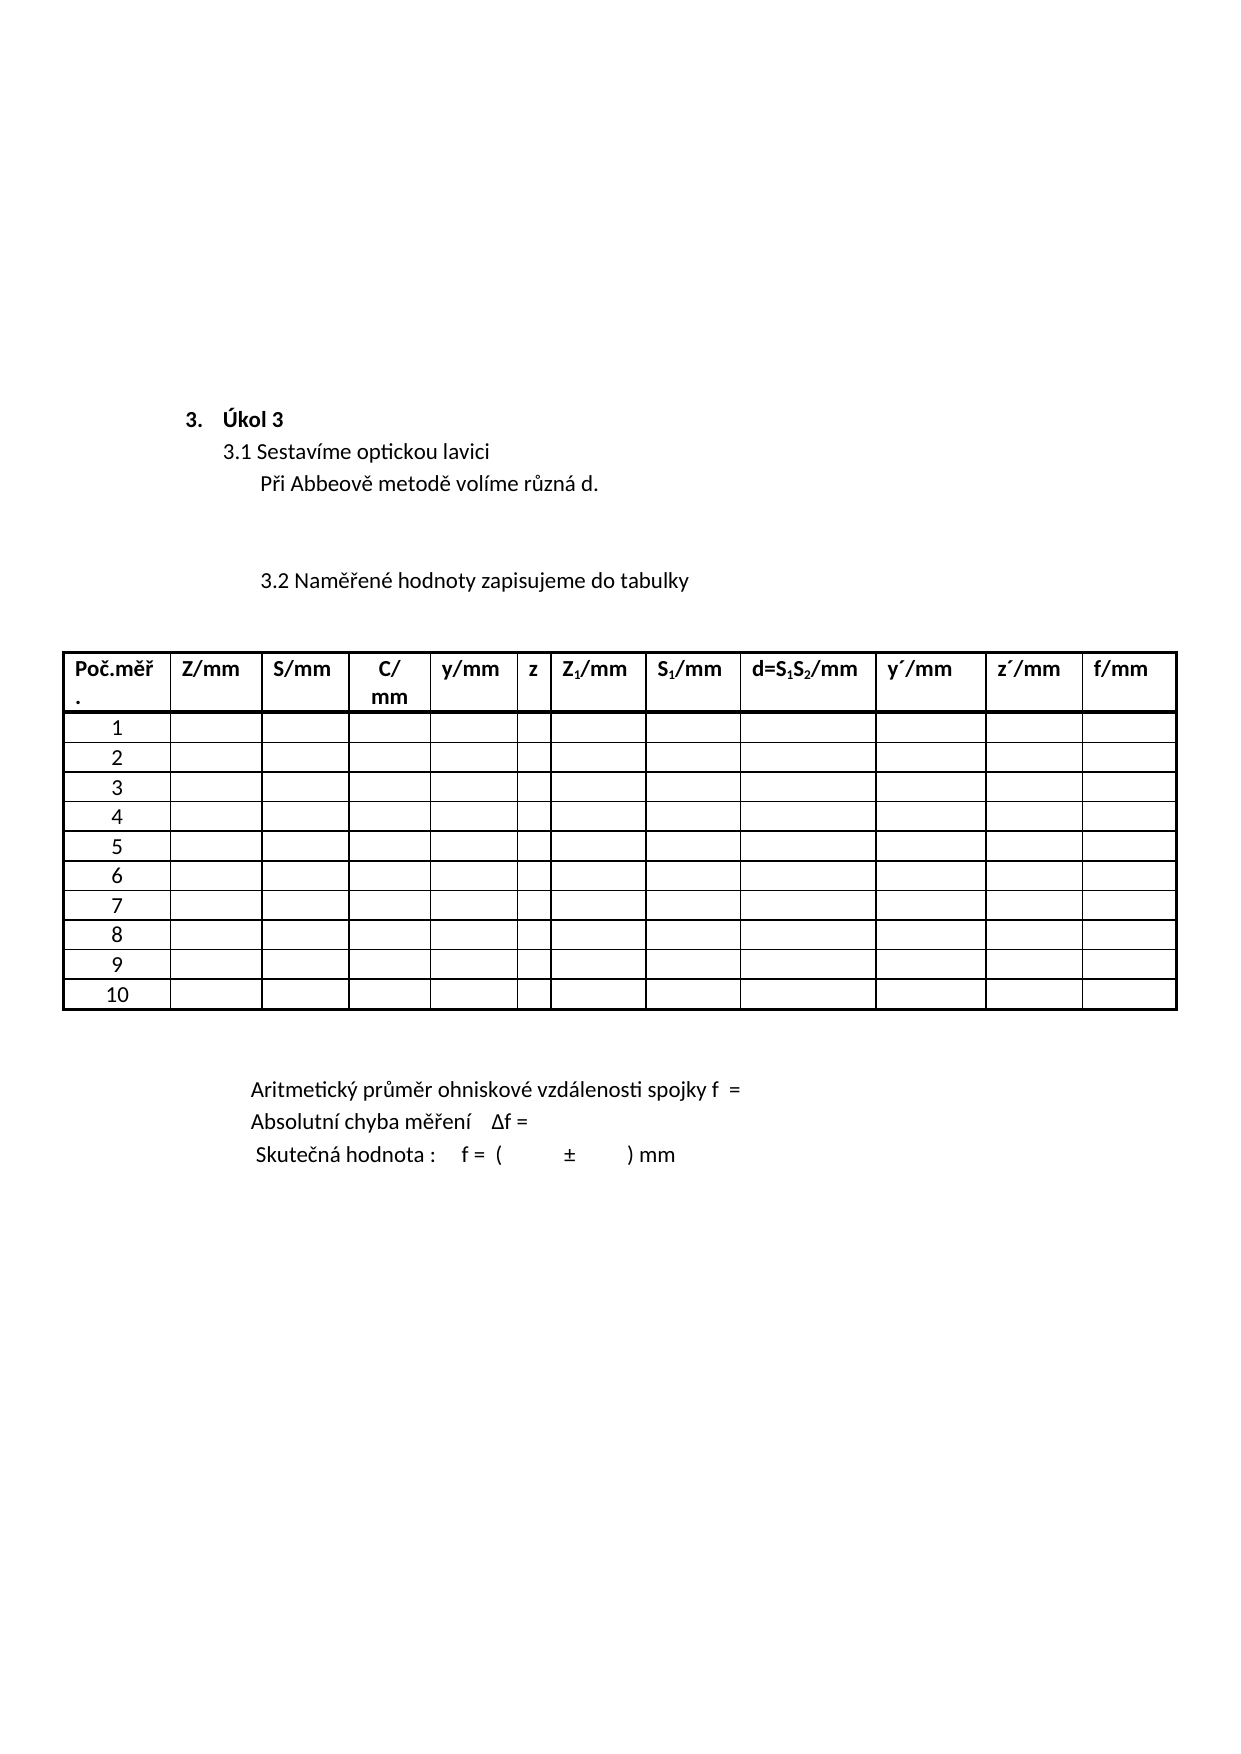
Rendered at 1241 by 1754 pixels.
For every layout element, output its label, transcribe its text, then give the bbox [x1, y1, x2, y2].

table_cell [350, 980, 430, 1008]
table_cell [171, 891, 261, 919]
table_cell [741, 773, 875, 801]
table_cell 9 [65, 950, 170, 978]
table_cell [741, 921, 875, 949]
table_cell [518, 862, 550, 889]
table_cell [431, 832, 517, 860]
list Absolutní chyba měření Δf = [148, 1107, 1093, 1136]
table_cell [350, 714, 430, 742]
table_cell 7 [65, 891, 170, 919]
table_cell [987, 743, 1082, 771]
table_cell [877, 921, 985, 949]
table_cell [1083, 714, 1175, 742]
table_cell [647, 921, 740, 949]
table_cell [647, 832, 740, 860]
table_cell [987, 862, 1082, 889]
table_cell [647, 980, 740, 1008]
list 3.1 Sestavíme optickou lavici [223, 437, 1093, 465]
table_cell [171, 980, 261, 1008]
table_cell [647, 950, 740, 978]
table_cell 6 [65, 862, 170, 889]
table_cell [431, 980, 517, 1008]
table_cell [741, 743, 875, 771]
table_cell [877, 980, 985, 1008]
table_cell [741, 714, 875, 742]
table_cell [518, 714, 550, 742]
table_cell [647, 802, 740, 830]
table_cell [877, 950, 985, 978]
table_cell 2 [65, 743, 170, 771]
table_cell [877, 802, 985, 830]
table_cell [987, 802, 1082, 830]
table_cell [171, 921, 261, 949]
table_cell [877, 862, 985, 889]
table_cell [647, 773, 740, 801]
table_cell [1083, 743, 1175, 771]
table_header C/mm [350, 654, 430, 710]
table_cell 3 [65, 773, 170, 801]
table_cell [350, 891, 430, 919]
table_cell [987, 980, 1082, 1008]
table_header Z/mm [171, 654, 261, 710]
table_cell [877, 891, 985, 919]
table_cell [263, 980, 348, 1008]
table_cell [552, 980, 645, 1008]
table_cell [552, 862, 645, 889]
table_cell [518, 891, 550, 919]
table_cell [431, 773, 517, 801]
table_cell [552, 802, 645, 830]
table_cell 10 [65, 980, 170, 1008]
table_cell [1083, 832, 1175, 860]
table_header d=S1S2/mm [741, 654, 875, 710]
list Skutečná hodnota : f = ( ± ) mm [148, 1140, 1093, 1168]
table_cell [552, 891, 645, 919]
table_cell 8 [65, 921, 170, 949]
table_cell [647, 714, 740, 742]
table_cell [987, 950, 1082, 978]
table_cell [171, 802, 261, 830]
table_cell [431, 891, 517, 919]
table_cell [263, 802, 348, 830]
table_cell [877, 743, 985, 771]
table_header S/mm [263, 654, 348, 710]
table_header Z1/mm [552, 654, 645, 710]
table_cell 4 [65, 802, 170, 830]
list Při Abbeově metodě volíme různá d. [260, 469, 1093, 497]
table_cell [171, 950, 261, 978]
table_cell [741, 832, 875, 860]
table_cell [1083, 950, 1175, 978]
table_cell [1083, 773, 1175, 801]
table_cell [431, 921, 517, 949]
list 3.2 Naměřené hodnoty zapisujeme do tabulky [260, 566, 1093, 594]
table_cell [350, 832, 430, 860]
table_cell [877, 832, 985, 860]
table_cell [552, 743, 645, 771]
table_cell [350, 773, 430, 801]
table_cell [350, 950, 430, 978]
table_cell [518, 802, 550, 830]
table_cell [1083, 802, 1175, 830]
table_cell [741, 802, 875, 830]
table_cell [552, 832, 645, 860]
table_cell [741, 891, 875, 919]
table_cell [1083, 921, 1175, 949]
table_cell [552, 773, 645, 801]
table_cell [171, 832, 261, 860]
table_cell [171, 714, 261, 742]
table_cell [741, 862, 875, 889]
list Aritmetický průměr ohniskové vzdálenosti spojky f = [148, 1075, 1093, 1103]
table_cell [552, 950, 645, 978]
table_cell [431, 743, 517, 771]
table_cell [518, 743, 550, 771]
table_cell [350, 921, 430, 949]
table_cell 1 [65, 714, 170, 742]
table_cell [1083, 891, 1175, 919]
table_cell [1083, 862, 1175, 889]
table_header f/mm [1083, 654, 1175, 710]
table_cell [350, 802, 430, 830]
table_cell [171, 743, 261, 771]
table_cell [518, 950, 550, 978]
table_cell [987, 921, 1082, 949]
list Úkol 3 [185, 405, 1093, 433]
table_cell [263, 743, 348, 771]
table_header S1/mm [647, 654, 740, 710]
table_cell [647, 862, 740, 889]
table_header y´/mm [877, 654, 985, 710]
table_cell [263, 714, 348, 742]
table_cell [552, 921, 645, 949]
table_cell [263, 862, 348, 889]
table_cell [431, 714, 517, 742]
table_cell [350, 743, 430, 771]
table_cell [171, 862, 261, 889]
table_cell 5 [65, 832, 170, 860]
table_cell [263, 832, 348, 860]
table_header z [518, 654, 550, 710]
table_cell [877, 773, 985, 801]
table_header z´/mm [987, 654, 1082, 710]
table_cell [647, 743, 740, 771]
table_cell [350, 862, 430, 889]
table_cell [263, 921, 348, 949]
table_cell [647, 891, 740, 919]
table_cell [987, 832, 1082, 860]
table_cell [263, 891, 348, 919]
table_cell [431, 802, 517, 830]
table_cell [987, 891, 1082, 919]
table_cell [877, 714, 985, 742]
table_header y/mm [431, 654, 517, 710]
table_cell [741, 980, 875, 1008]
table_cell [431, 950, 517, 978]
table_cell [552, 714, 645, 742]
table_cell [741, 950, 875, 978]
table_header Poč.měř. [65, 654, 170, 710]
table_cell [263, 950, 348, 978]
table_cell [518, 832, 550, 860]
table_cell [1083, 980, 1175, 1008]
table_cell [518, 921, 550, 949]
table_cell [171, 773, 261, 801]
table_cell [987, 714, 1082, 742]
table_cell [518, 773, 550, 801]
table_cell [987, 773, 1082, 801]
table_cell [431, 862, 517, 889]
table_cell [263, 773, 348, 801]
table_cell [518, 980, 550, 1008]
